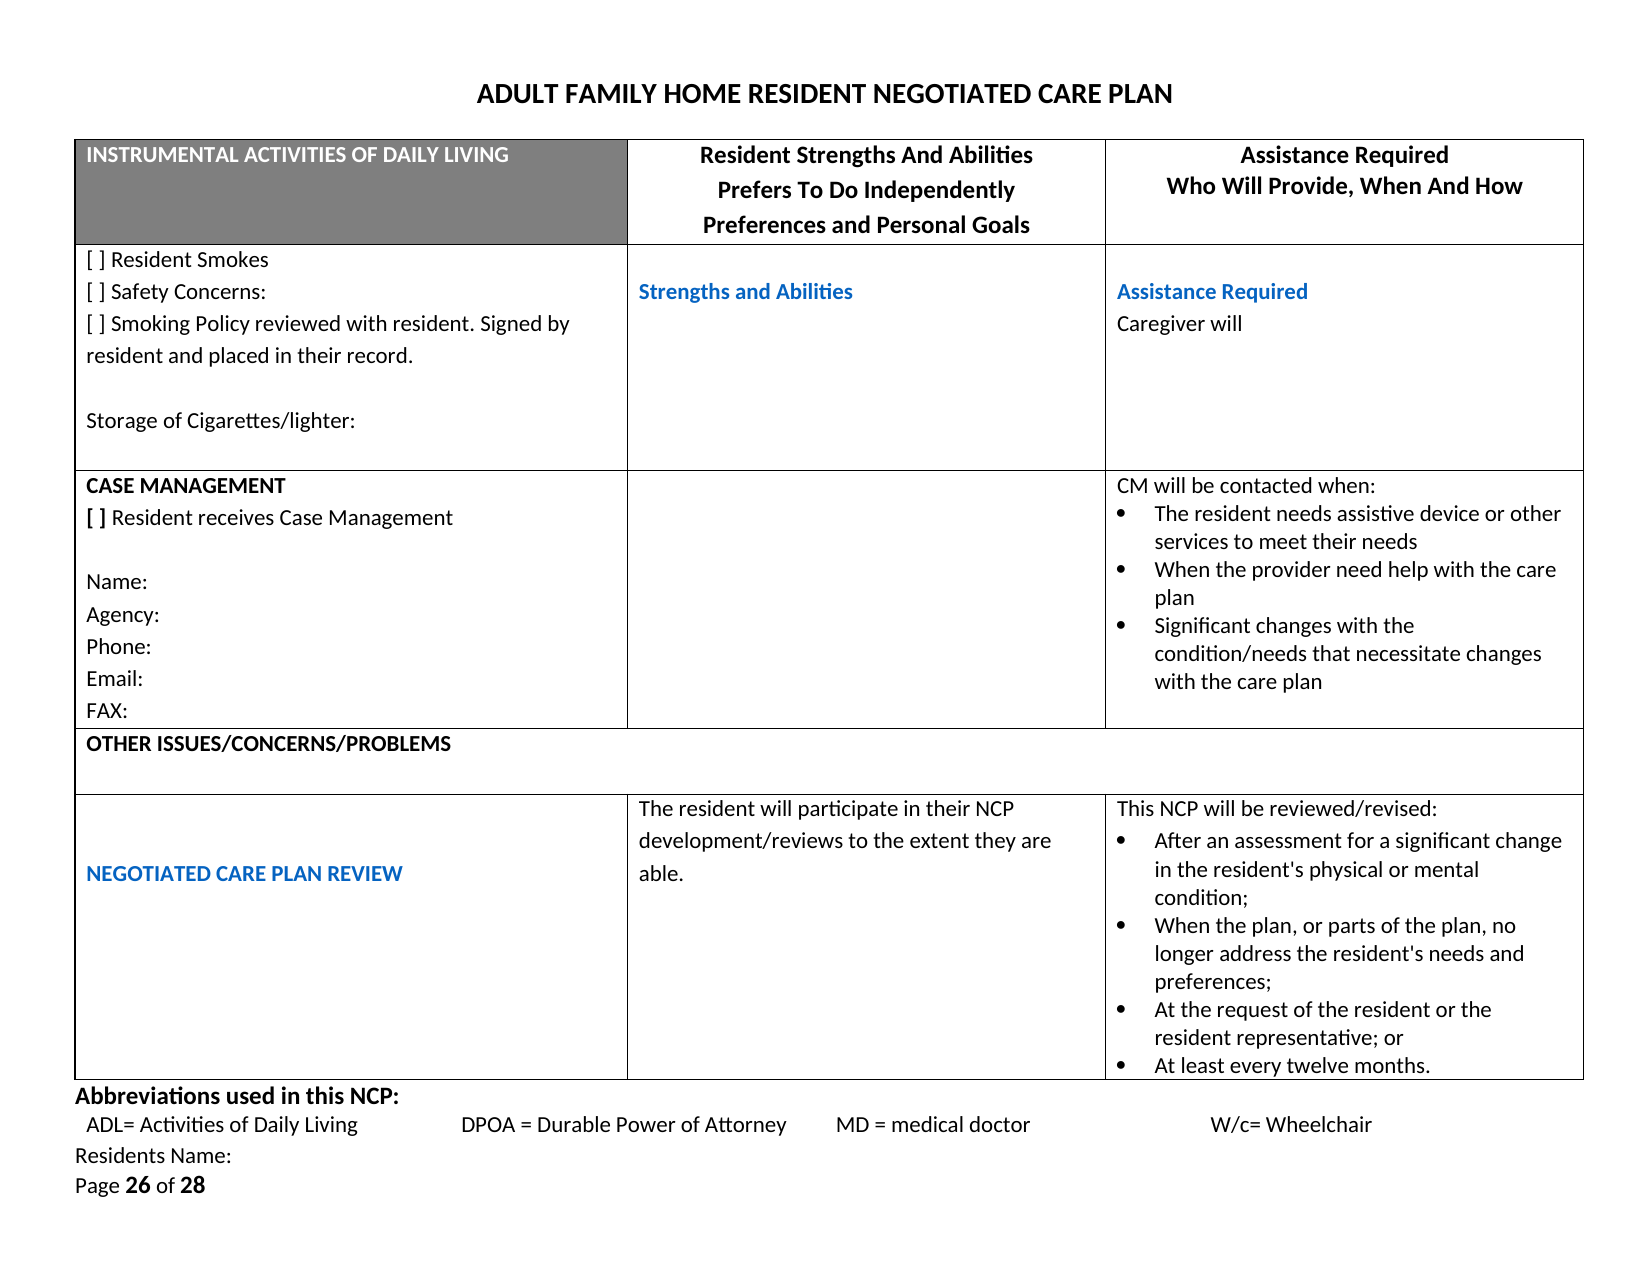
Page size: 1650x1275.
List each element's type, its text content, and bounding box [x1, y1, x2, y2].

table_header W/c= Wheelchair [1199, 1110, 1574, 1138]
table_cell The resident will participate in their NCP development/reviews to the extent they are able. [628, 795, 1105, 1079]
table_header MD = medical doctor [824, 1110, 1199, 1138]
table_cell CASE MANAGEMENT [ ] Resident receives Case Management Name: Agency: Phone: Email: FAX: [76, 471, 627, 728]
table_header INSTRUMENTAL ACTIVITIES OF DAILY LIVING [76, 140, 627, 244]
table_header Resident Strengths And Abilities Prefers To Do Independently Preferences and Personal Goals [628, 140, 1105, 244]
table_cell NEGOTIATED CARE PLAN REVIEW [76, 795, 627, 1079]
text Abbreviations used in this NCP: [75, 1080, 1575, 1110]
table_cell OTHER ISSUES/CONCERNS/PROBLEMS [76, 729, 1583, 793]
table_cell This NCP will be reviewed/revised: After an assessment for a significant change in the resident's physical or mental condition; When the plan, or parts of the plan, no longer address the resident's needs and preferences; At the request of the resident or the resident representative; or At least every twelve months. [1106, 795, 1583, 1079]
table_header Assistance Required Who Will Provide, When And How [1106, 140, 1583, 244]
table_header ADL= Activities of Daily Living [75, 1110, 450, 1138]
table_cell CM will be contacted when: The resident needs assistive device or other services to meet their needs When the provider need help with the care plan Significant changes with the condition/needs that necessitate changes with the care plan [1106, 471, 1583, 728]
table_cell Strengths and Abilities [628, 245, 1105, 470]
table_cell Assistance Required Caregiver will [1106, 245, 1583, 470]
table_header DPOA = Durable Power of Attorney [450, 1110, 824, 1138]
table_cell [628, 471, 1105, 728]
